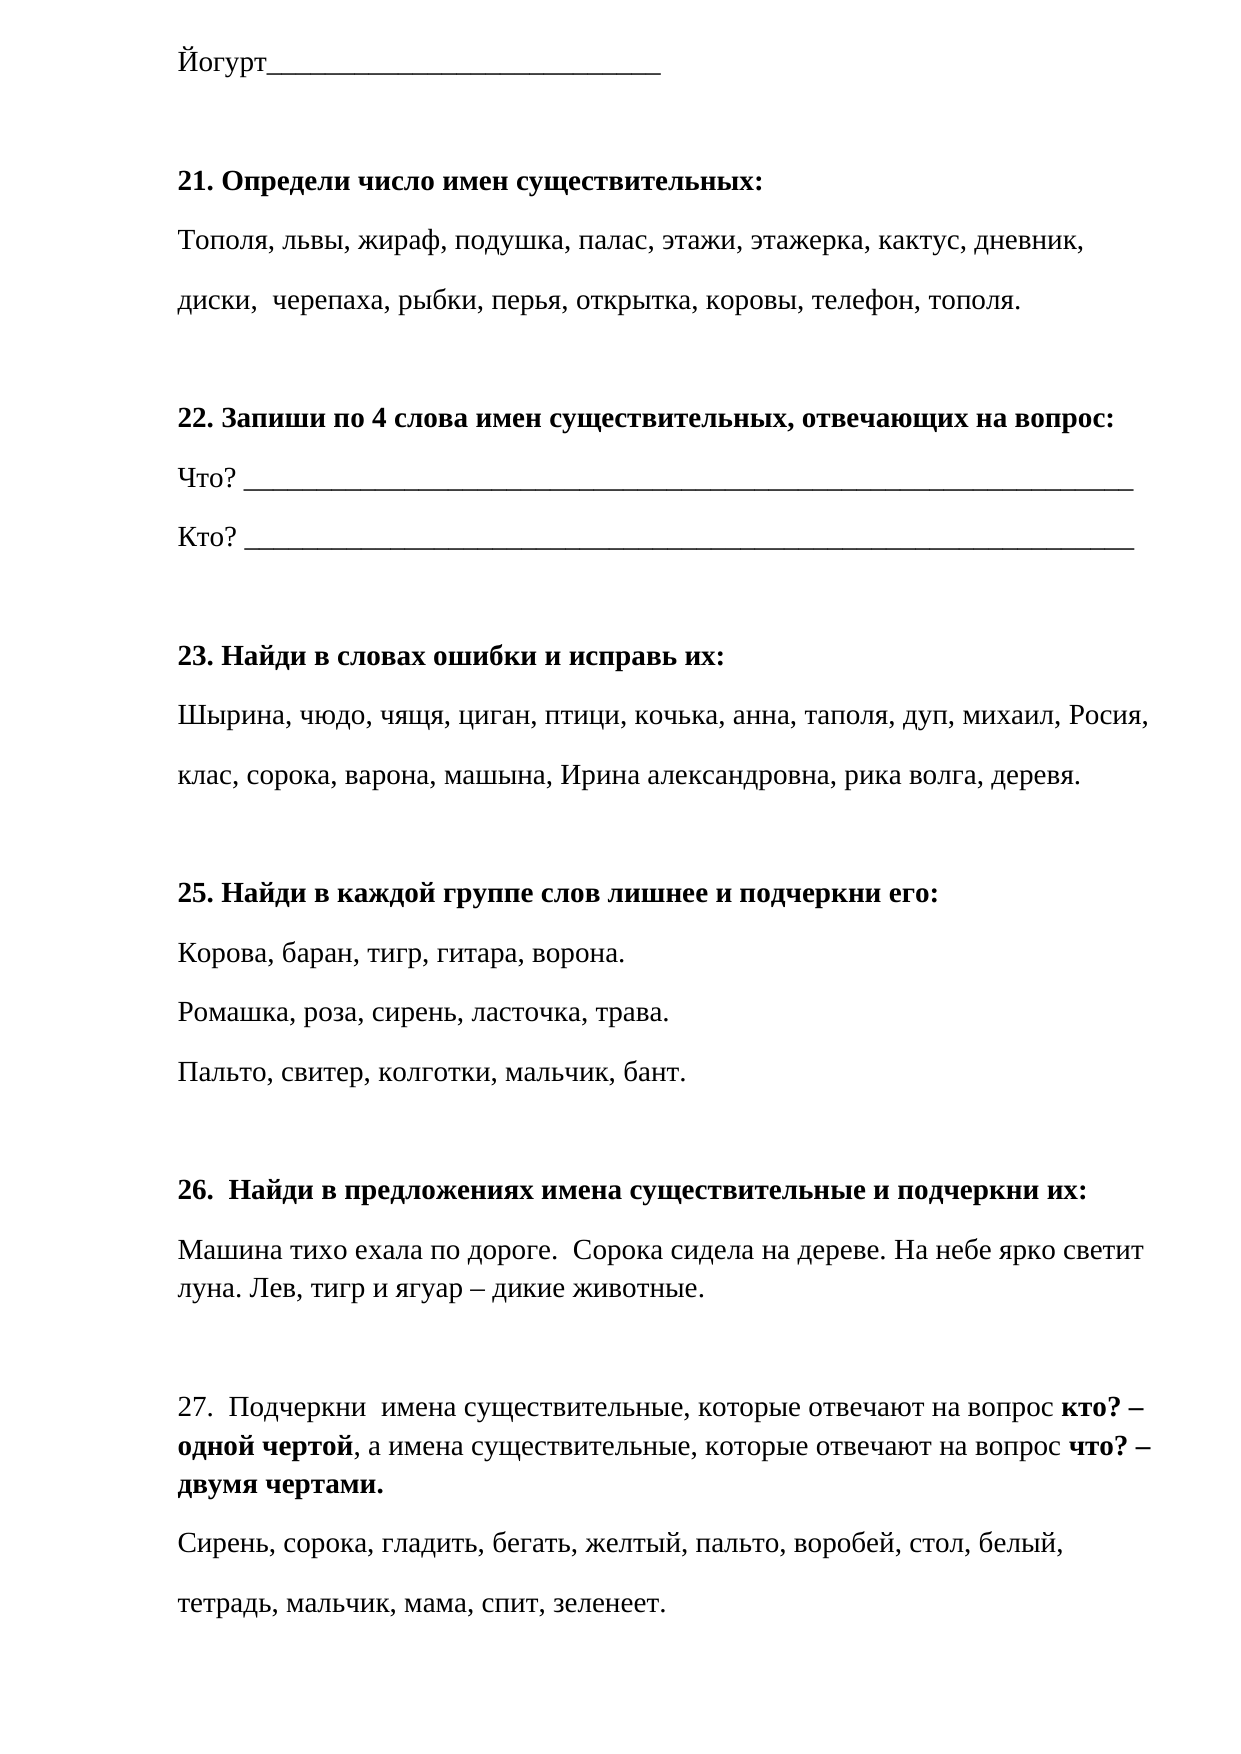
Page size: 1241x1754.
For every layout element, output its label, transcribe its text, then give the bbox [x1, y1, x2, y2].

text 22. Запиши по 4 слова имен существительных, отвечающих на вопрос: [177, 401, 1152, 434]
text Что? _____________________________________________________________ [177, 460, 1152, 493]
text Корова, баран, тигр, гитара, ворона. [177, 935, 1152, 968]
text Пальто, свитер, колготки, мальчик, бант. [177, 1054, 1152, 1087]
text Кто? _____________________________________________________________ [177, 519, 1152, 553]
text диски, черепаха, рыбки, перья, открытка, коровы, телефон, тополя. [177, 282, 1152, 315]
text тетрадь, мальчик, мама, спит, зеленеет. [177, 1585, 1152, 1618]
text 25. Найди в каждой группе слов лишнее и подчеркни его: [177, 876, 1152, 909]
text клас, сорока, варона, машына, Ирина александровна, рика волга, деревя. [177, 757, 1152, 790]
text Тополя, львы, жираф, подушка, палас, этажи, этажерка, кактус, дневник, [177, 222, 1152, 256]
text Ромашка, роза, сирень, ласточка, трава. [177, 994, 1152, 1028]
text Сирень, сорока, гладить, бегать, желтый, пальто, воробей, стол, белый, [177, 1526, 1152, 1559]
text 23. Найди в словах ошибки и исправь их: [177, 638, 1152, 672]
text Шырина, чюдо, чящя, циган, птици, кочька, анна, таполя, дуп, михаил, Росия, [177, 697, 1152, 731]
text Йогурт___________________________ [177, 44, 1152, 78]
text 26. Найди в предложениях имена существительные и подчеркни их: [177, 1172, 1152, 1206]
text 27. Подчеркни имена существительные, которые отвечают на вопрос кто? – одной чертой, а имена существительные, которые отвечают на вопрос что? – двумя чертами. [177, 1389, 1152, 1500]
text Машина тихо ехала по дороге. Сорока сидела на дереве. На небе ярко светит луна. Лев, тигр и ягуар – дикие животные. [177, 1232, 1152, 1304]
text 21. Определи число имен существительных: [177, 163, 1152, 197]
